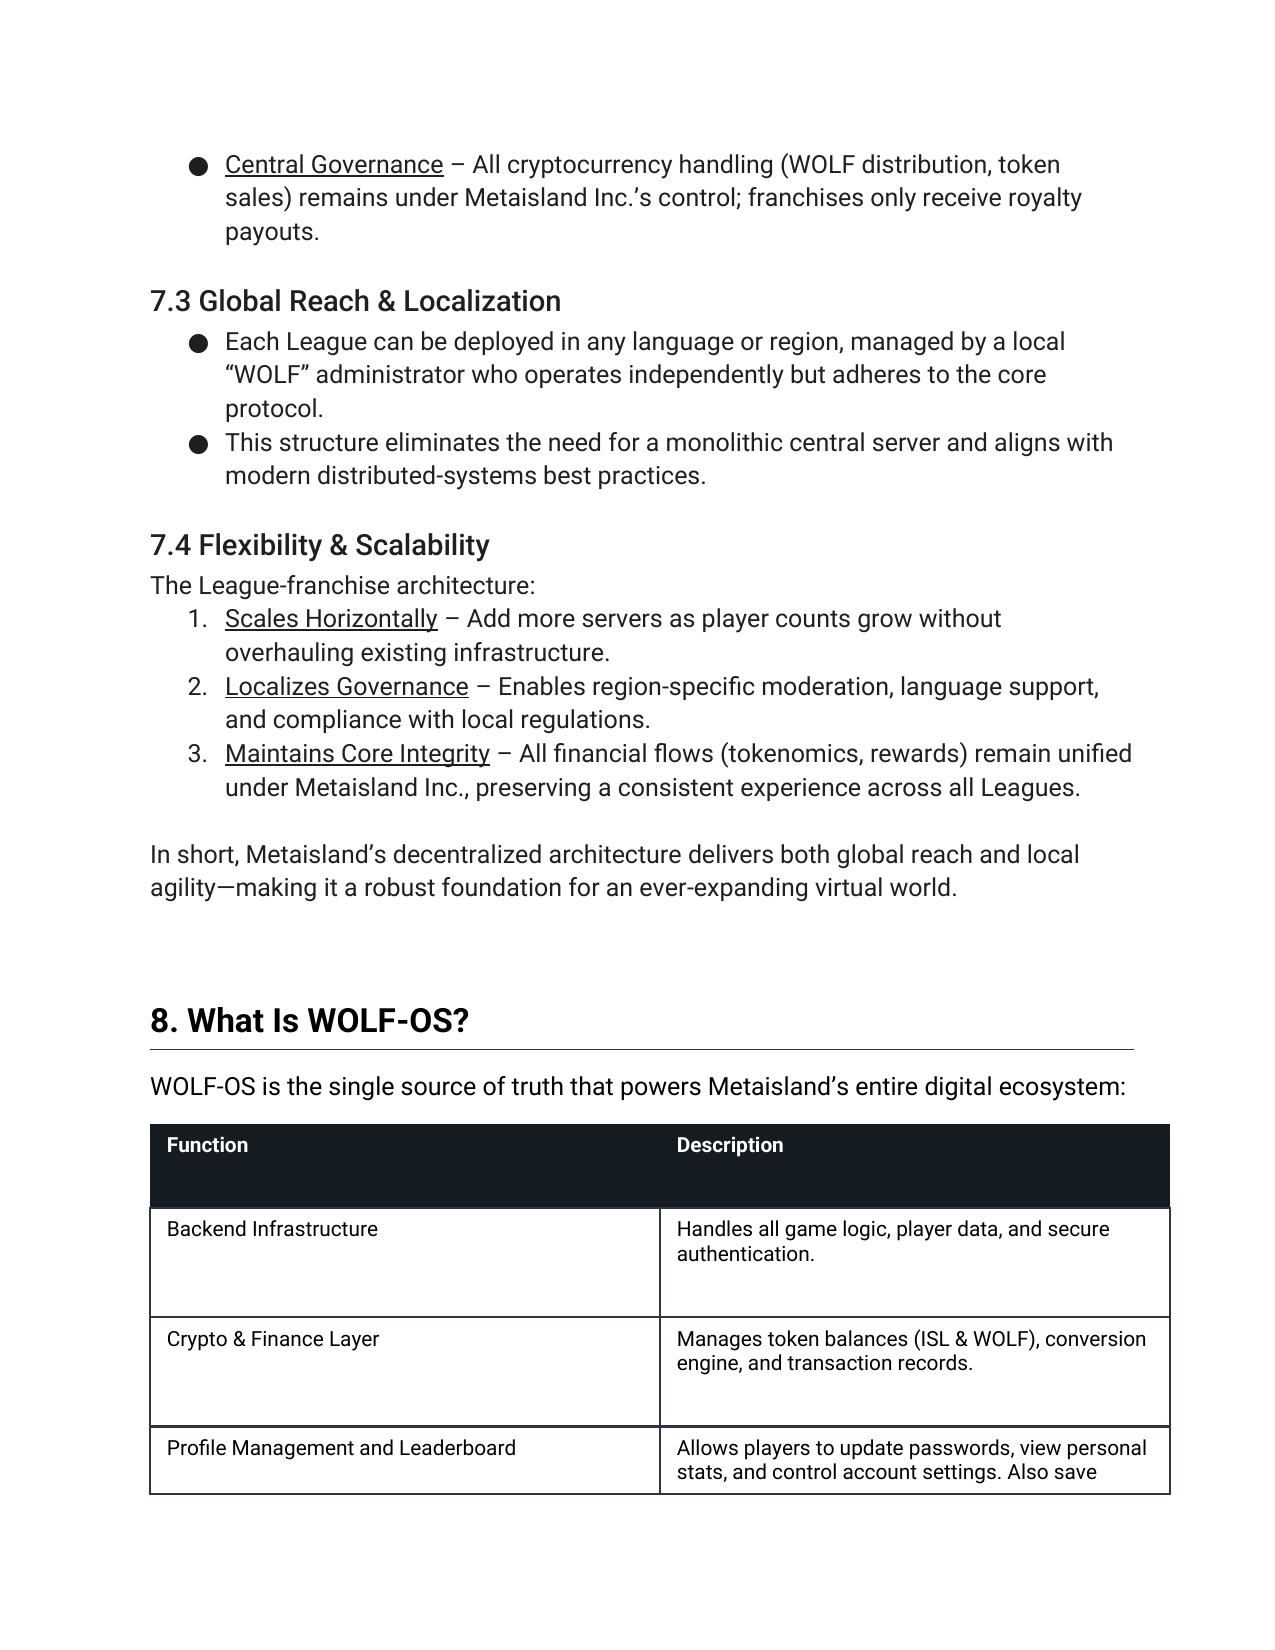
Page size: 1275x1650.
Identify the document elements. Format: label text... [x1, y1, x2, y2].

subtitle 7.4 Flexibility & Scalability [150, 528, 1134, 562]
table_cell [151, 1428, 659, 1493]
list Scales Horizontally – Add more servers as player counts grow without overhauling existing infrastructure. [187, 604, 1134, 667]
subtitle 7.3 Global Reach & Localization [150, 284, 1134, 318]
list Localizes Governance – Enables region‑specific moderation, language support, and compliance with local regulations. [187, 672, 1134, 735]
table_cell Backend Infrastructure [151, 1209, 659, 1316]
list Each League can be deployed in any language or region, managed by a local “WOLF” administrator who operates independently but adheres to the core protocol. [187, 327, 1134, 423]
table_cell Crypto & Finance Layer [151, 1318, 659, 1425]
subtitle WOLF‑OS is the single source of truth that powers Metaisland’s entire digital ecosystem: [150, 1072, 1134, 1101]
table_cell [661, 1428, 1169, 1493]
table_cell Manages token balances (ISL & WOLF), conversion engine, and transaction records. [661, 1318, 1169, 1425]
text In short, Metaisland’s decentralized architecture delivers both global reach and local agility—making it a robust foundation for an ever‑expanding virtual world. [150, 840, 1134, 903]
list Maintains Core Integrity – All financial flows (tokenomics, rewards) remain unified under Metaisland Inc., preserving a consistent experience across all Leagues. [187, 739, 1134, 802]
text The League‑franchise architecture: [150, 571, 1134, 600]
subtitle 8. What Is WOLF‑OS? [150, 1001, 1134, 1049]
list This structure eliminates the need for a monolithic central server and aligns with modern distributed‑systems best practices. [187, 428, 1134, 491]
list Central Governance – All cryptocurrency handling (WOLF distribution, token sales) remains under Metaisland Inc.’s control; franchises only receive royalty payouts. [187, 150, 1134, 247]
table_header Function [150, 1124, 660, 1207]
table_header Description [660, 1124, 1170, 1207]
table_cell Handles all game logic, player data, and secure authentication. [661, 1209, 1169, 1316]
